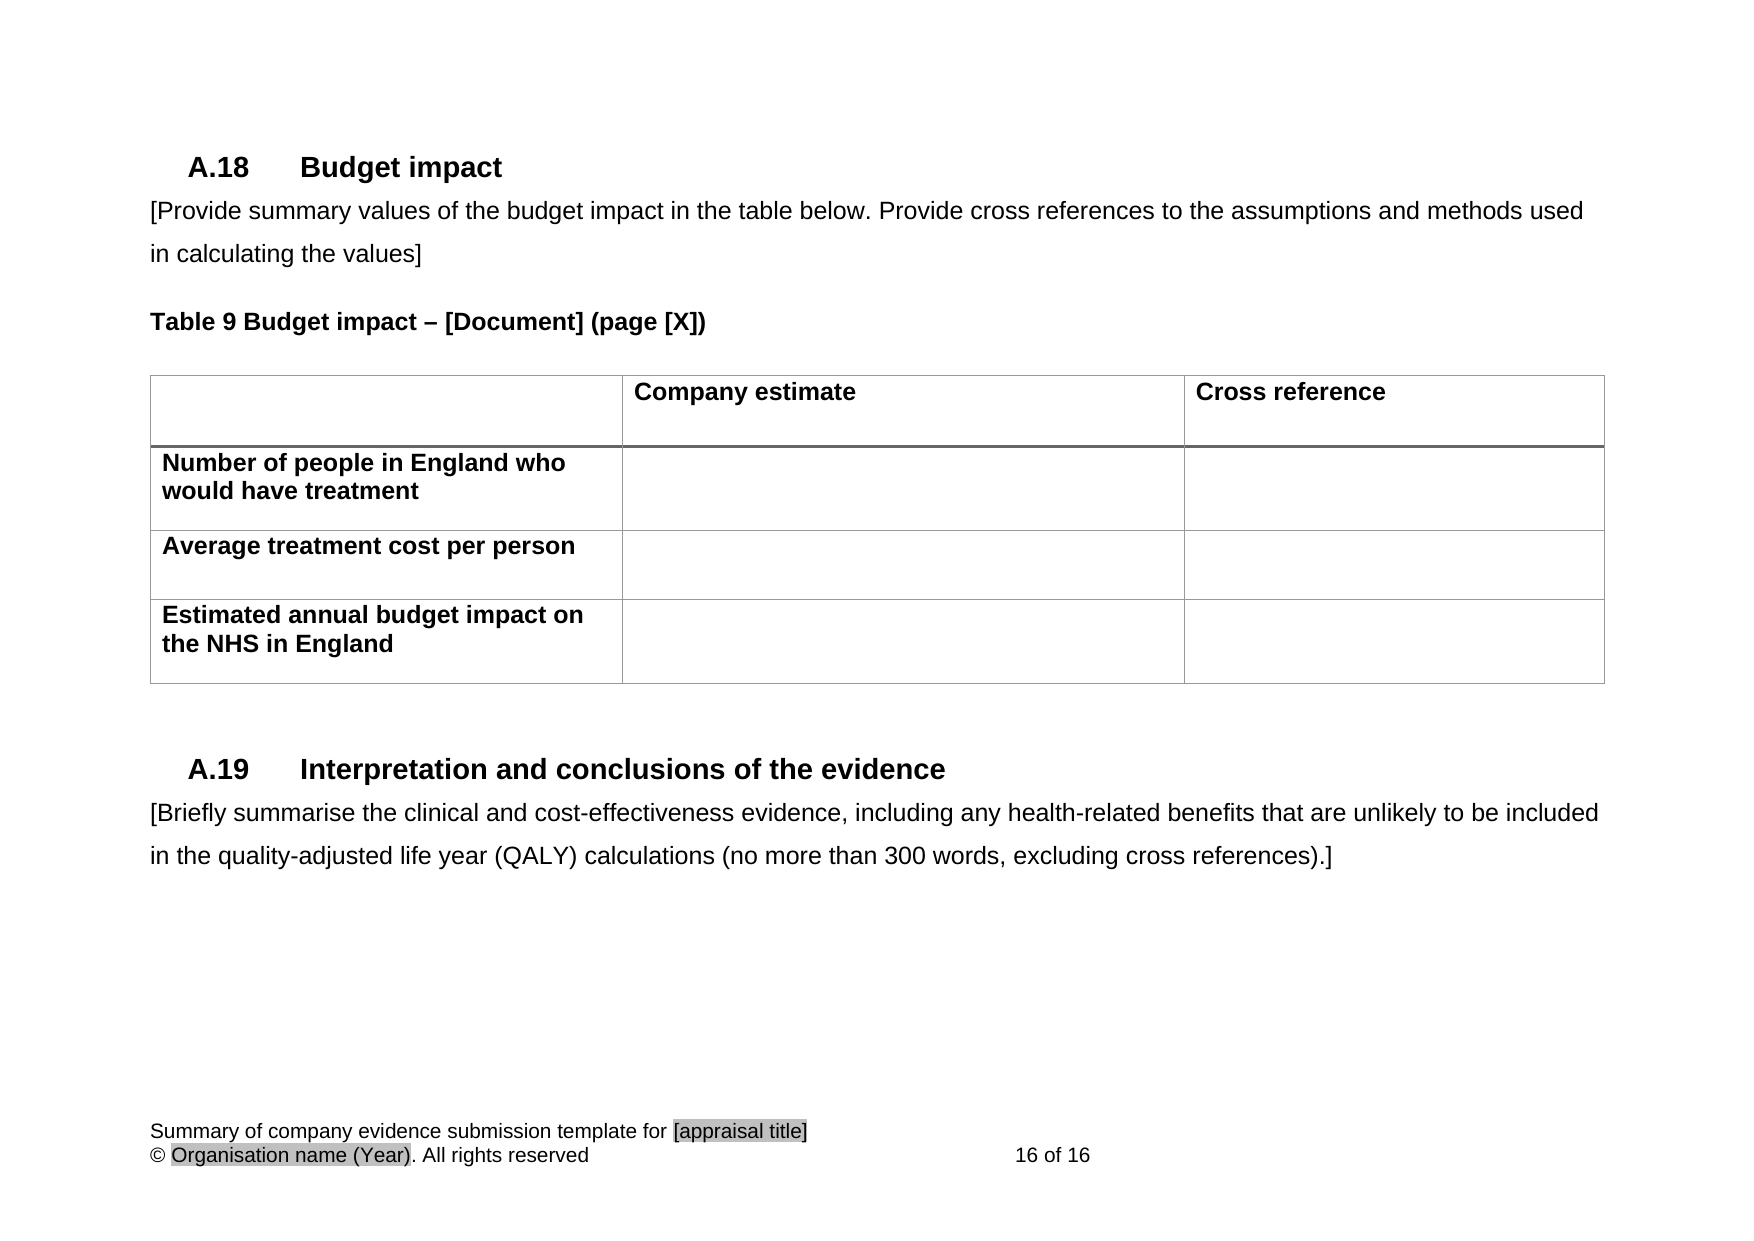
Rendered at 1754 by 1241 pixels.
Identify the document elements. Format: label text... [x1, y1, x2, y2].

table_cell [1185, 600, 1604, 683]
table_cell Number of people in England who would have treatment [151, 448, 622, 530]
text Table 9 Budget impact – [Document] (page [X]) [150, 307, 1604, 336]
table_cell [623, 531, 1184, 599]
subtitle Budget impact [187, 150, 1604, 183]
table_cell [1185, 448, 1604, 530]
table_cell Average treatment cost per person [151, 531, 622, 599]
text [Provide summary values of the budget impact in the table below. Provide cross references to the assumptions and methods used in calculating the values] [150, 196, 1604, 268]
text [Briefly summarise the clinical and cost-effectiveness evidence, including any health-related benefits that are unlikely to be included in the quality-adjusted life year (QALY) calculations (no more than 300 words, excluding cross references).] [150, 798, 1604, 870]
table_cell [623, 600, 1184, 683]
table_header Company estimate [623, 376, 1184, 444]
table_cell [623, 448, 1184, 530]
table_header [151, 376, 622, 444]
table_cell [1185, 531, 1604, 599]
table_cell Estimated annual budget impact on the NHS in England [151, 600, 622, 683]
table_header Cross reference [1185, 376, 1604, 444]
subtitle Interpretation and conclusions of the evidence [187, 752, 1604, 785]
